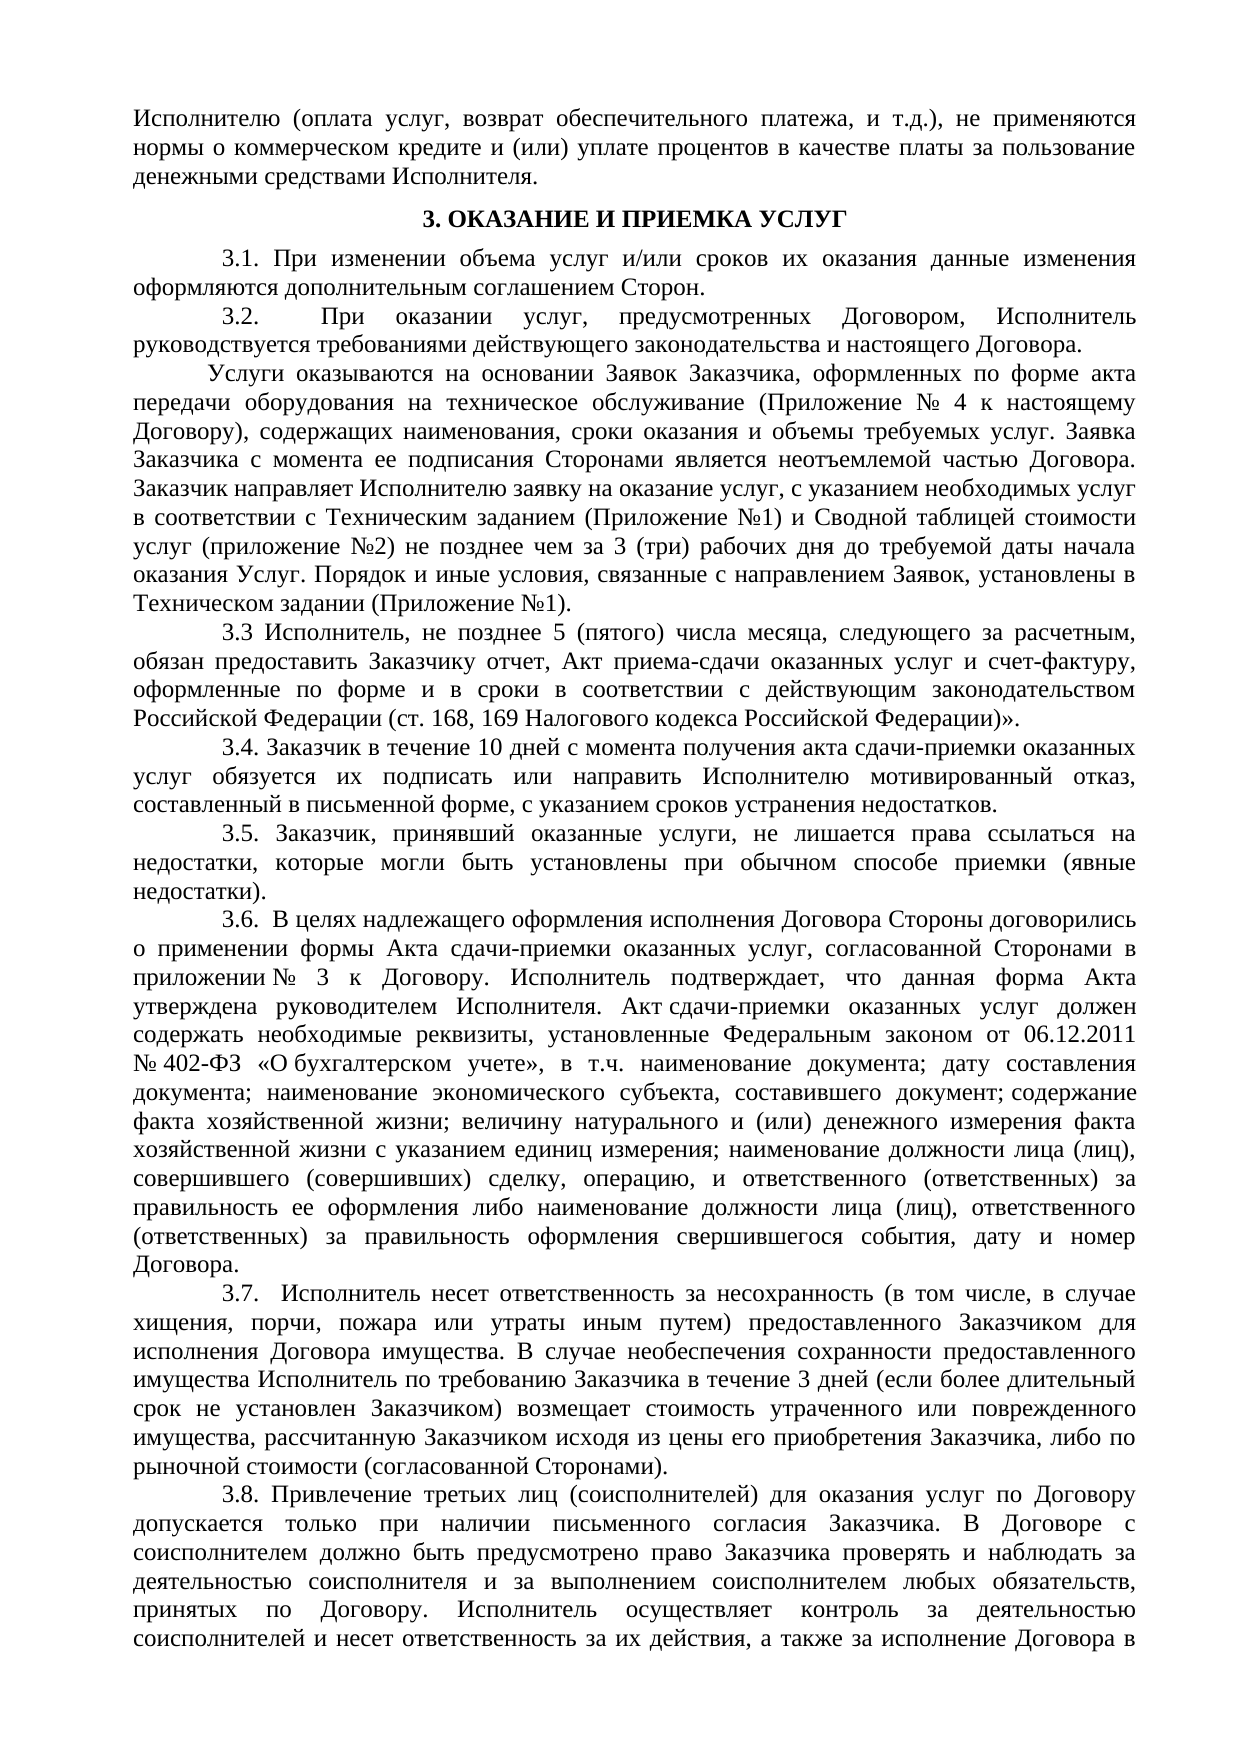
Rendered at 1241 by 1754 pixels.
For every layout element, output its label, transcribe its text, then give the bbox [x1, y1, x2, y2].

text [133, 1479, 1137, 1652]
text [133, 103, 1137, 190]
text 3. Оказание и Приемка услуг [133, 204, 1137, 233]
text 3.1. При изменении объема услуг и/или сроков их оказания данные изменения оформляются дополнительным соглашением Сторон. [133, 243, 1137, 301]
text 3.5. Заказчик, принявший оказанные услуги, не лишается права ссылаться на недостатки, которые могли быть установлены при обычном способе приемки (явные недостатки). [133, 818, 1137, 904]
text Услуги оказываются на основании Заявок Заказчика, оформленных по форме акта передачи оборудования на техническое обслуживание (Приложение № 4 к настоящему Договору), содержащих наименования, сроки оказания и объемы требуемых услуг. Заявка Заказчика с момента ее подписания Сторонами является неотъемлемой частью Договора. Заказчик направляет Исполнителю заявку на оказание услуг, с указанием необходимых услуг в соответствии с Техническим заданием (Приложение №1) и Сводной таблицей стоимости услуг (приложение №2) не позднее чем за 3 (три) рабочих дня до требуемой даты начала оказания Услуг. Порядок и иные условия, связанные с направлением Заявок, установлены в Техническом задании (Приложение №1). [133, 358, 1137, 617]
text 3.4. Заказчик в течение 10 дней с момента получения акта сдачи-приемки оказанных услуг обязуется их подписать или направить Исполнителю мотивированный отказ, составленный в письменной форме, с указанием сроков устранения недостатков. [133, 732, 1137, 818]
text 3.6. В целях надлежащего оформления исполнения Договора Стороны договорились о применении формы Акта сдачи-приемки оказанных услуг, согласованной Сторонами в приложении № 3 к Договору. Исполнитель подтверждает, что данная форма Акта утверждена руководителем Исполнителя. Акт сдачи-приемки оказанных услуг должен содержать необходимые реквизиты, установленные Федеральным законом от 06.12.2011 № 402-ФЗ «О бухгалтерском учете», в т.ч. наименование документа; дату составления документа; наименование экономического субъекта, составившего документ; содержание факта хозяйственной жизни; величину натурального и (или) денежного измерения факта хозяйственной жизни с указанием единиц измерения; наименование должности лица (лиц), совершившего (совершивших) сделку, операцию, и ответственного (ответственных) за правильность ее оформления либо наименование должности лица (лиц), ответственного (ответственных) за правильность оформления свершившегося события, дату и номер Договора. [133, 904, 1137, 1278]
text 3.3 Исполнитель, не позднее 5 (пятого) числа месяца, следующего за расчетным, обязан предоставить Заказчику отчет, Акт приема-сдачи оказанных услуг и счет-фактуру, оформленные по форме и в сроки в соответствии с действующим законодательством Российской Федерации (ст. 168, 169 Налогового кодекса Российской Федерации)». [133, 617, 1137, 732]
text 3.2. При оказании услуг, предусмотренных Договором, Исполнитель руководствуется требованиями действующего законодательства и настоящего Договора. [133, 301, 1137, 358]
text 3.7. Исполнитель несет ответственность за несохранность (в том числе, в случае хищения, порчи, пожара или утраты иным путем) предоставленного Заказчиком для исполнения Договора имущества. В случае необеспечения сохранности предоставленного имущества Исполнитель по требованию Заказчика в течение 3 дней (если более длительный срок не установлен Заказчиком) возмещает стоимость утраченного или поврежденного имущества, рассчитанную Заказчиком исходя из цены его приобретения Заказчика, либо по рыночной стоимости (согласованной Сторонами). [133, 1278, 1137, 1479]
